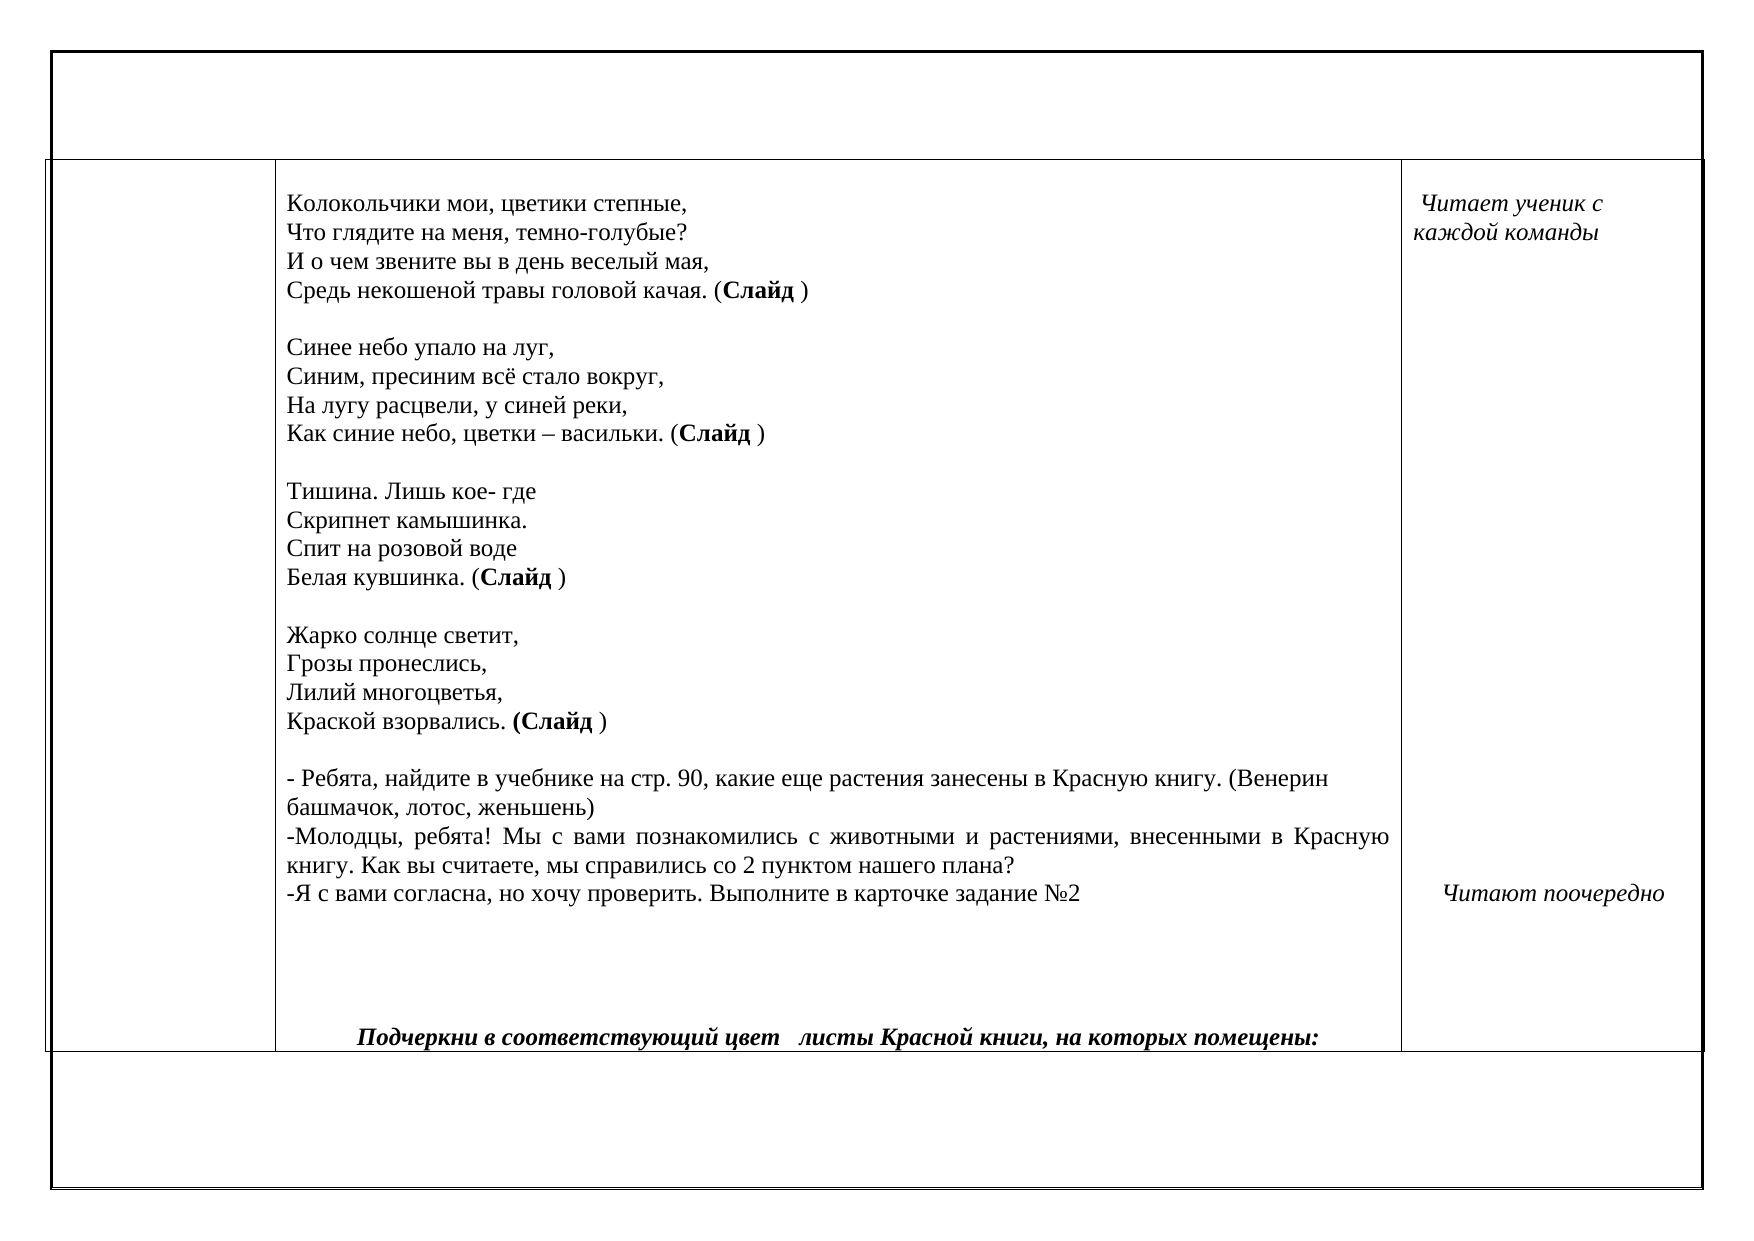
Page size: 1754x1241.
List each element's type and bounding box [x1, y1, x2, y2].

table_cell [1402, 160, 1701, 1051]
table_cell [276, 160, 1401, 1051]
table_cell [46, 160, 50, 1051]
table_cell [53, 160, 275, 1051]
